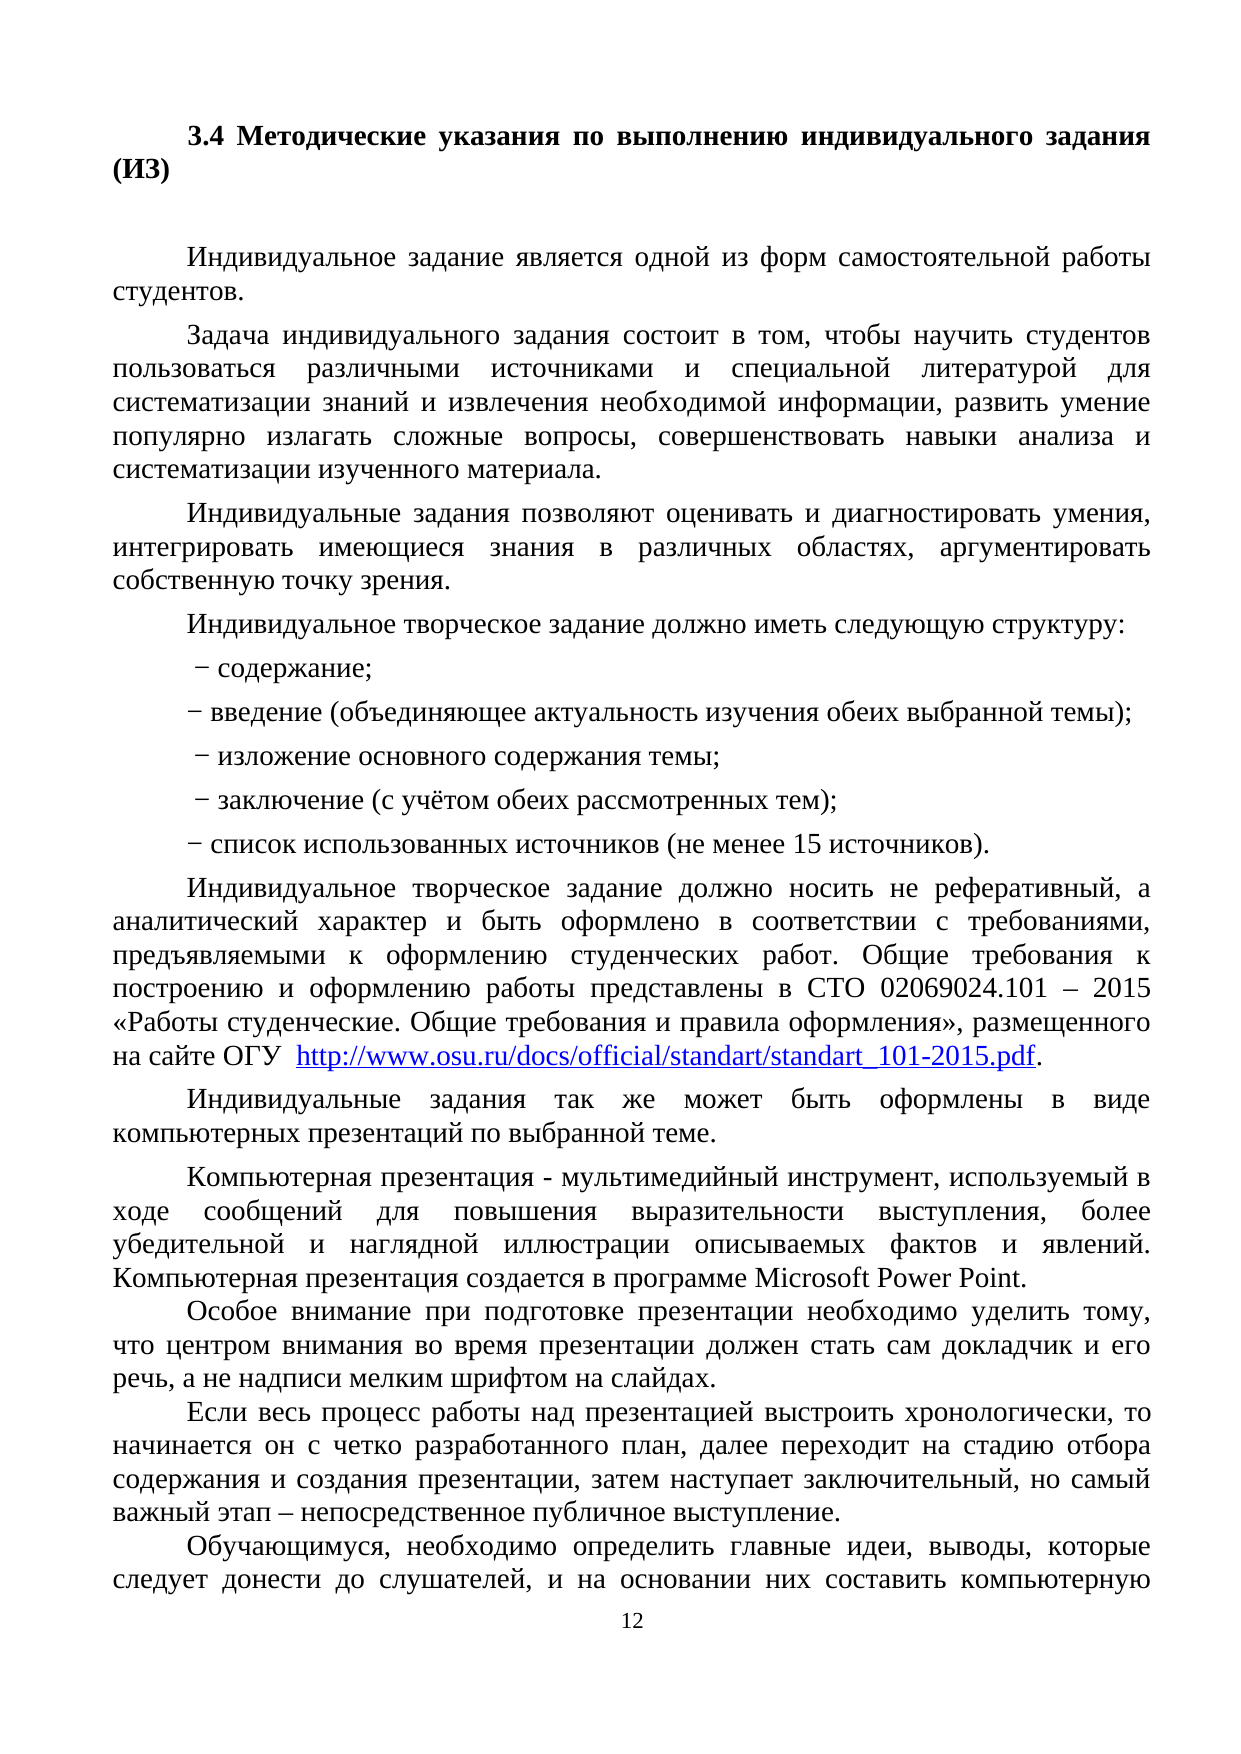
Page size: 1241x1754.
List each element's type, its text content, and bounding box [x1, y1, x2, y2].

text Индивидуальное творческое задание должно носить не реферативный, а аналитический характер и быть оформлено в соответствии с требованиями, предъявляемыми к оформлению студенческих работ. Общие требования к построению и оформлению работы представлены в СТО 02069024.101 – 2015 «Работы студенческие. Общие требования и правила оформления», размещенного на сайте ОГУ http://www.osu.ru/docs/official/standart/standart_101-2015.pdf. [112, 870, 1152, 1071]
text Индивидуальное задание является одной из форм самостоятельной работы студентов. [112, 239, 1152, 307]
text − введение (объединяющее актуальность изучения обеих выбранной темы); [112, 694, 1152, 728]
text Особое внимание при подготовке презентации необходимо уделить тому, что центром внимания во время презентации должен стать сам докладчик и его речь, а не надписи мелким шрифтом на слайдах. [112, 1293, 1152, 1394]
text − содержание; [112, 650, 1152, 684]
text − заключение (с учётом обеих рассмотренных тем); [112, 782, 1152, 816]
text − изложение основного содержания темы; [112, 738, 1152, 772]
text − список использованных источников (не менее 15 источников). [112, 826, 1152, 859]
text Индивидуальное творческое задание должно иметь следующую структуру: [112, 606, 1152, 640]
subtitle 3.4 Методические указания по выполнению индивидуального задания (ИЗ) [112, 118, 1152, 185]
text Если весь процесс работы над презентацией выстроить хронологически, то начинается он с четко разработанного план, далее переходит на стадию отбора содержания и создания презентации, затем наступает заключительный, но самый важный этап – непосредственное публичное выступление. [112, 1394, 1152, 1528]
text Индивидуальные задания так же может быть оформлены в виде компьютерных презентаций по выбранной теме. [112, 1082, 1152, 1149]
text Индивидуальные задания позволяют оценивать и диагностировать умения, интегрировать имеющиеся знания в различных областях, аргументировать собственную точку зрения. [112, 495, 1152, 596]
text Задача индивидуального задания состоит в том, чтобы научить студентов пользоваться различными источниками и специальной литературой для систематизации знаний и извлечения необходимой информации, развить умение популярно излагать сложные вопросы, совершенствовать навыки анализа и систематизации изученного материала. [112, 317, 1152, 485]
text Компьютерная презентация - мультимедийный инструмент, используемый в ходе сообщений для повышения выразительности выступления, более убедительной и наглядной иллюстрации описываемых фактов и явлений. Компьютерная презентация создается в программе Microsoft Power Point. [112, 1159, 1152, 1293]
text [112, 1528, 1152, 1595]
